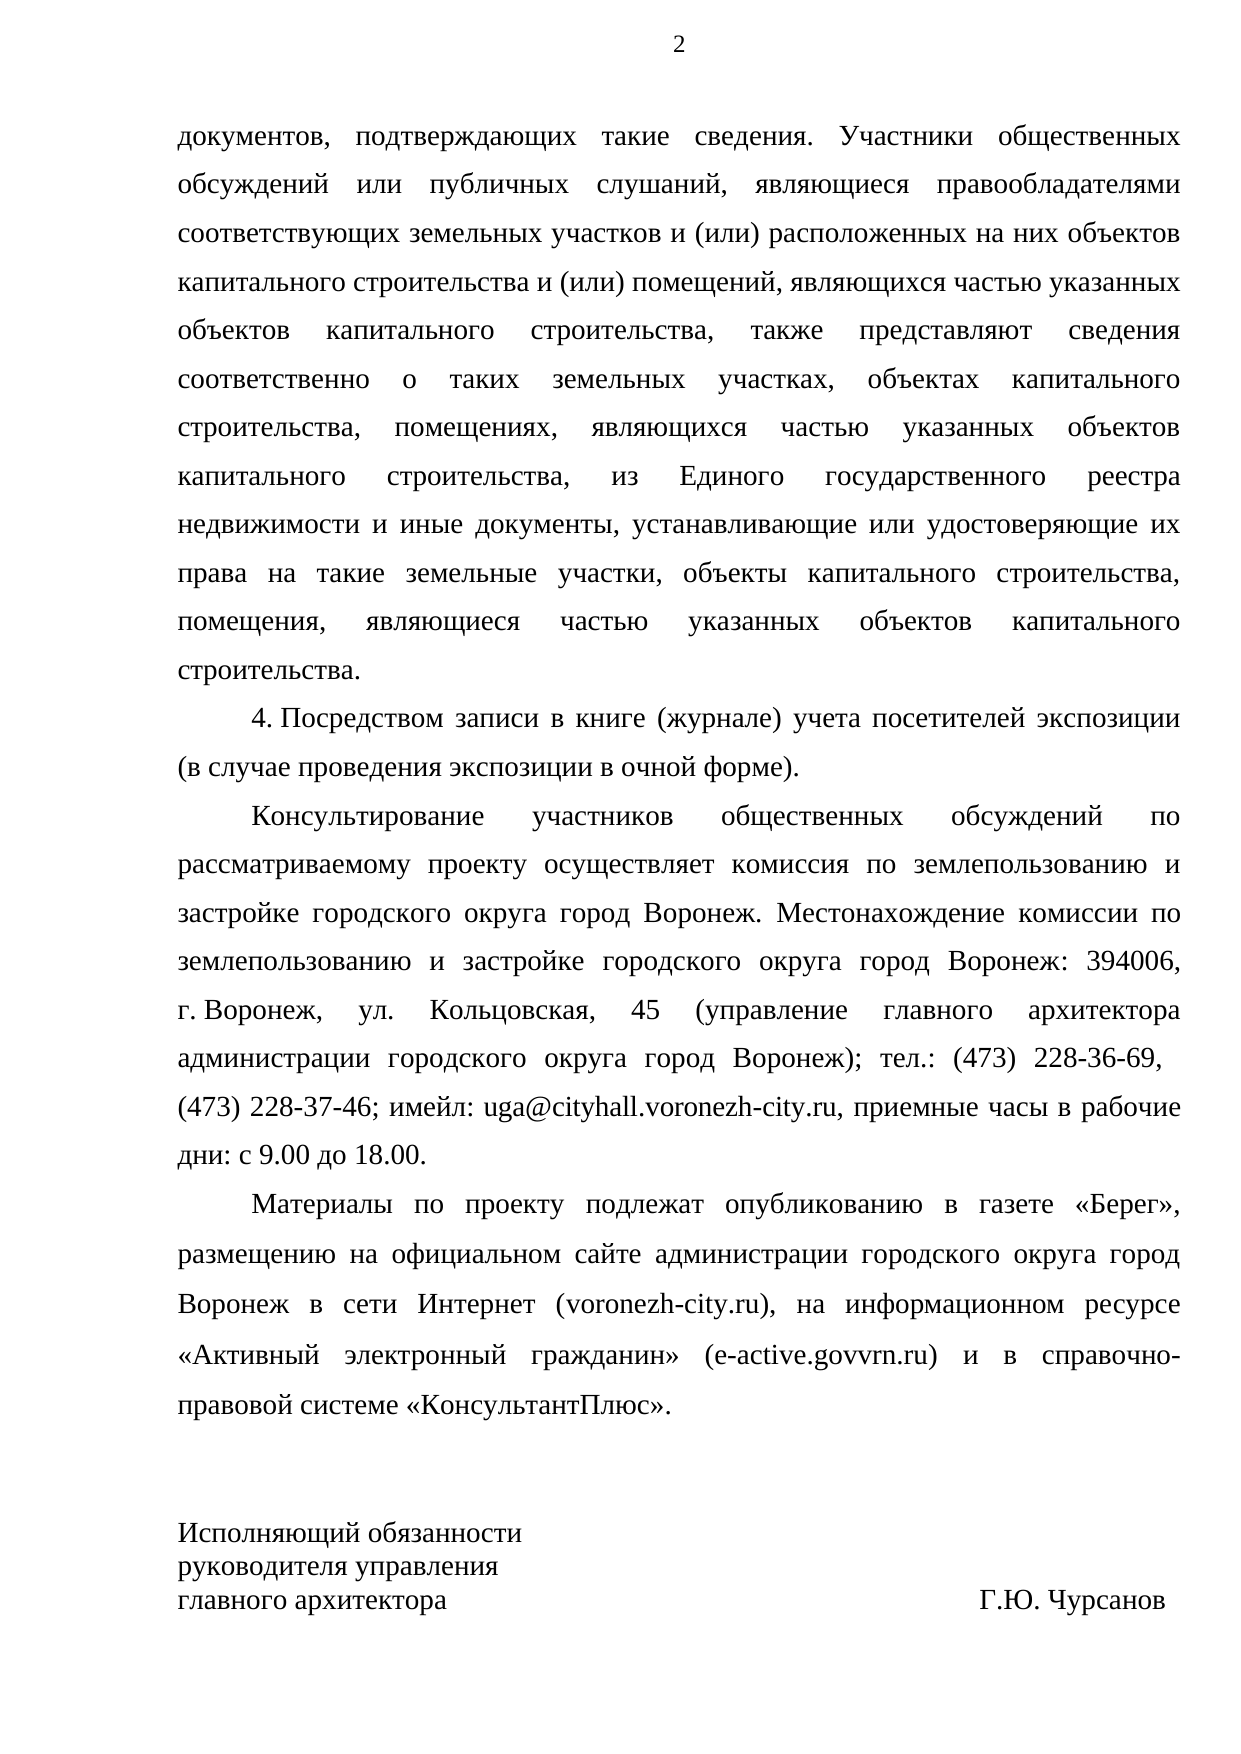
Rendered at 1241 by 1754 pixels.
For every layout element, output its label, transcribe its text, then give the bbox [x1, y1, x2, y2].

text Исполняющий обязанности [177, 1515, 1181, 1548]
text главного архитектора Г.Ю. Чурсанов [177, 1582, 1181, 1615]
text Консультирование участников общественных обсуждений по рассматриваемому проекту осуществляет комиссия по землепользованию и застройке городского округа город Воронеж. Местонахождение комиссии по землепользованию и застройке городского округа город Воронеж: 394006, г. Воронеж, ул. Кольцовская, 45 (управление главного архитектора администрации городского округа город Воронеж); тел.: (473) 228-36-69, (473) 228-37-46; имейл: uga@cityhall.voronezh-city.ru, приемные часы в рабочие дни: с 9.00 до 18.00. [177, 798, 1181, 1171]
text Материалы по проекту подлежат опубликованию в газете «Берег», размещению на официальном сайте администрации городского округа город Воронеж в сети Интернет (voronezh-city.ru), на информационном ресурсе «Активный электронный гражданин» (e-active.govvrn.ru) и в справочно-правовой системе «КонсультантПлюс». [177, 1186, 1181, 1421]
text 4. Посредством записи в книге (журнале) учета посетителей экспозиции (в случае проведения экспозиции в очной форме). [177, 701, 1181, 783]
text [177, 118, 1181, 686]
text руководителя управления [177, 1548, 1181, 1582]
